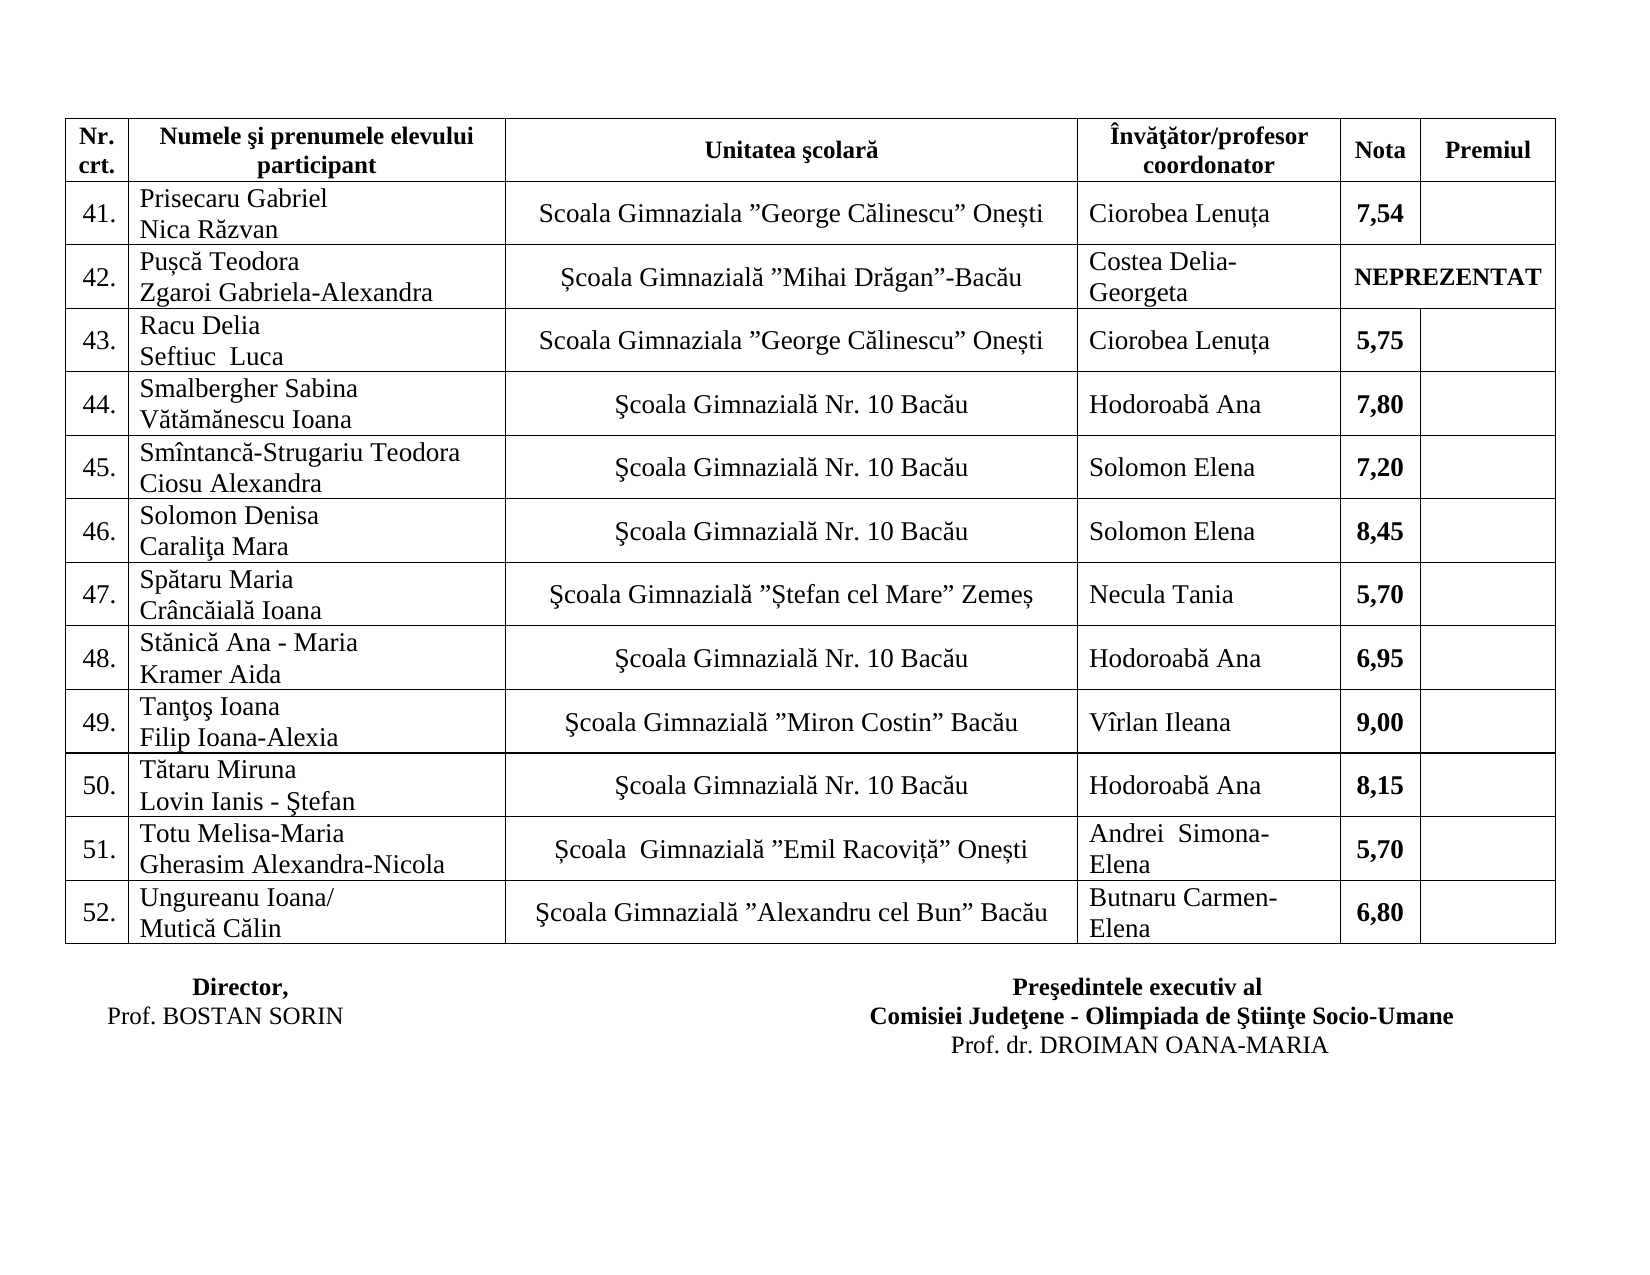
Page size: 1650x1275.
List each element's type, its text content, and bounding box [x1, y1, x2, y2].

table_cell Solomon Elena [1078, 499, 1340, 562]
table_cell Școala Gimnazială ”Mihai Drăgan”-Bacău [506, 245, 1077, 308]
table_cell [66, 881, 128, 943]
table_cell Costea Delia-Georgeta [1078, 245, 1340, 308]
table_cell Scoala Gimnaziala ”George Călinescu” Onești [506, 182, 1077, 244]
table_cell 7,80 [1341, 372, 1420, 435]
table_cell Totu Melisa-Maria Gherasim Alexandra-Nicola [129, 817, 505, 879]
table_cell [66, 245, 128, 308]
table_cell 5,70 [1341, 817, 1420, 879]
table_cell Școala Gimnazială ”Emil Racoviță” Onești [506, 817, 1077, 879]
table_cell Prisecaru Gabriel Nica Răzvan [129, 182, 505, 244]
table_cell 5,70 [1341, 563, 1420, 625]
table_cell [66, 182, 128, 244]
table_cell Şcoala Gimnazială Nr. 10 Bacău [506, 436, 1077, 498]
table_header Numele şi prenumele elevului participant [129, 119, 505, 181]
table_cell [1421, 499, 1555, 562]
table_cell [1421, 372, 1555, 435]
table_cell Racu Delia Seftiuc Luca [129, 309, 505, 371]
table_cell [66, 563, 128, 625]
table_cell [66, 754, 128, 816]
table_cell 7,20 [1341, 436, 1420, 498]
table_cell Scoala Gimnaziala ”George Călinescu” Onești [506, 309, 1077, 371]
table_cell Ungureanu Ioana/ Mutică Călin [129, 881, 505, 943]
table_cell Smîntancă-Strugariu Teodora Ciosu Alexandra [129, 436, 505, 498]
table_cell Solomon Denisa Caraliţa Mara [129, 499, 505, 562]
table_cell Şcoala Gimnazială ”Ștefan cel Mare” Zemeș [506, 563, 1077, 625]
table_cell [1421, 563, 1555, 625]
table_header Nr. crt. [66, 119, 128, 181]
table_cell [66, 690, 128, 752]
table_cell [1421, 817, 1555, 879]
table_cell Necula Tania [1078, 563, 1340, 625]
table_cell [1421, 881, 1555, 943]
table_cell 8,45 [1341, 499, 1420, 562]
table_cell Ciorobea Lenuța [1078, 182, 1340, 244]
table_cell 8,15 [1341, 754, 1420, 816]
table_cell NEPREZENTAT [1341, 245, 1555, 308]
table_cell Hodoroabă Ana [1078, 372, 1340, 435]
text Prof. dr. DROIMAN OANA-MARIA [44, 1030, 1576, 1058]
table_cell Pușcă Teodora Zgaroi Gabriela-Alexandra [129, 245, 505, 308]
table_header Învăţător/profesor coordonator [1078, 119, 1340, 181]
table_cell [66, 499, 128, 562]
table_cell Şcoala Gimnazială ”Miron Costin” Bacău [506, 690, 1077, 752]
table_cell Tanţoş Ioana Filip Ioana-Alexia [129, 690, 505, 752]
table_cell 6,95 [1341, 626, 1420, 689]
table_cell Şcoala Gimnazială Nr. 10 Bacău [506, 754, 1077, 816]
table_cell Butnaru Carmen-Elena [1078, 881, 1340, 943]
table_header Nota [1341, 119, 1420, 181]
table_cell [66, 372, 128, 435]
table_cell [1421, 182, 1555, 244]
table_cell [1421, 436, 1555, 498]
table_cell Hodoroabă Ana [1078, 626, 1340, 689]
table_cell [1421, 754, 1555, 816]
table_cell Şcoala Gimnazială Nr. 10 Bacău [506, 372, 1077, 435]
table_cell Hodoroabă Ana [1078, 754, 1340, 816]
table_cell [1421, 626, 1555, 689]
table_cell [66, 436, 128, 498]
text Prof. BOSTAN SORIN Comisiei Judeţene - Olimpiada de Ştiinţe Socio-Umane [44, 1001, 1576, 1030]
table_cell Smalbergher Sabina Vătămănescu Ioana [129, 372, 505, 435]
table_cell Şcoala Gimnazială Nr. 10 Bacău [506, 499, 1077, 562]
table_cell Stănică Ana - Maria Kramer Aida [129, 626, 505, 689]
table_cell Tătaru Miruna Lovin Ianis - Ştefan [129, 754, 505, 816]
table_cell Ciorobea Lenuța [1078, 309, 1340, 371]
table_cell Şcoala Gimnazială Nr. 10 Bacău [506, 626, 1077, 689]
text Director, Preşedintele executiv al [44, 972, 1576, 1001]
table_cell Andrei Simona-Elena [1078, 817, 1340, 879]
table_header Unitatea şcolară [506, 119, 1077, 181]
table_cell [66, 626, 128, 689]
table_cell [1421, 690, 1555, 752]
table_cell Şcoala Gimnazială ”Alexandru cel Bun” Bacău [506, 881, 1077, 943]
table_cell 7,54 [1341, 182, 1420, 244]
table_cell Spătaru Maria Crâncăială Ioana [129, 563, 505, 625]
table_cell Solomon Elena [1078, 436, 1340, 498]
table_cell [66, 309, 128, 371]
table_cell Vîrlan Ileana [1078, 690, 1340, 752]
table_cell 5,75 [1341, 309, 1420, 371]
table_cell [1421, 309, 1555, 371]
table_header Premiul [1421, 119, 1555, 181]
table_cell 6,80 [1341, 881, 1420, 943]
table_cell [66, 817, 128, 879]
table_cell 9,00 [1341, 690, 1420, 752]
